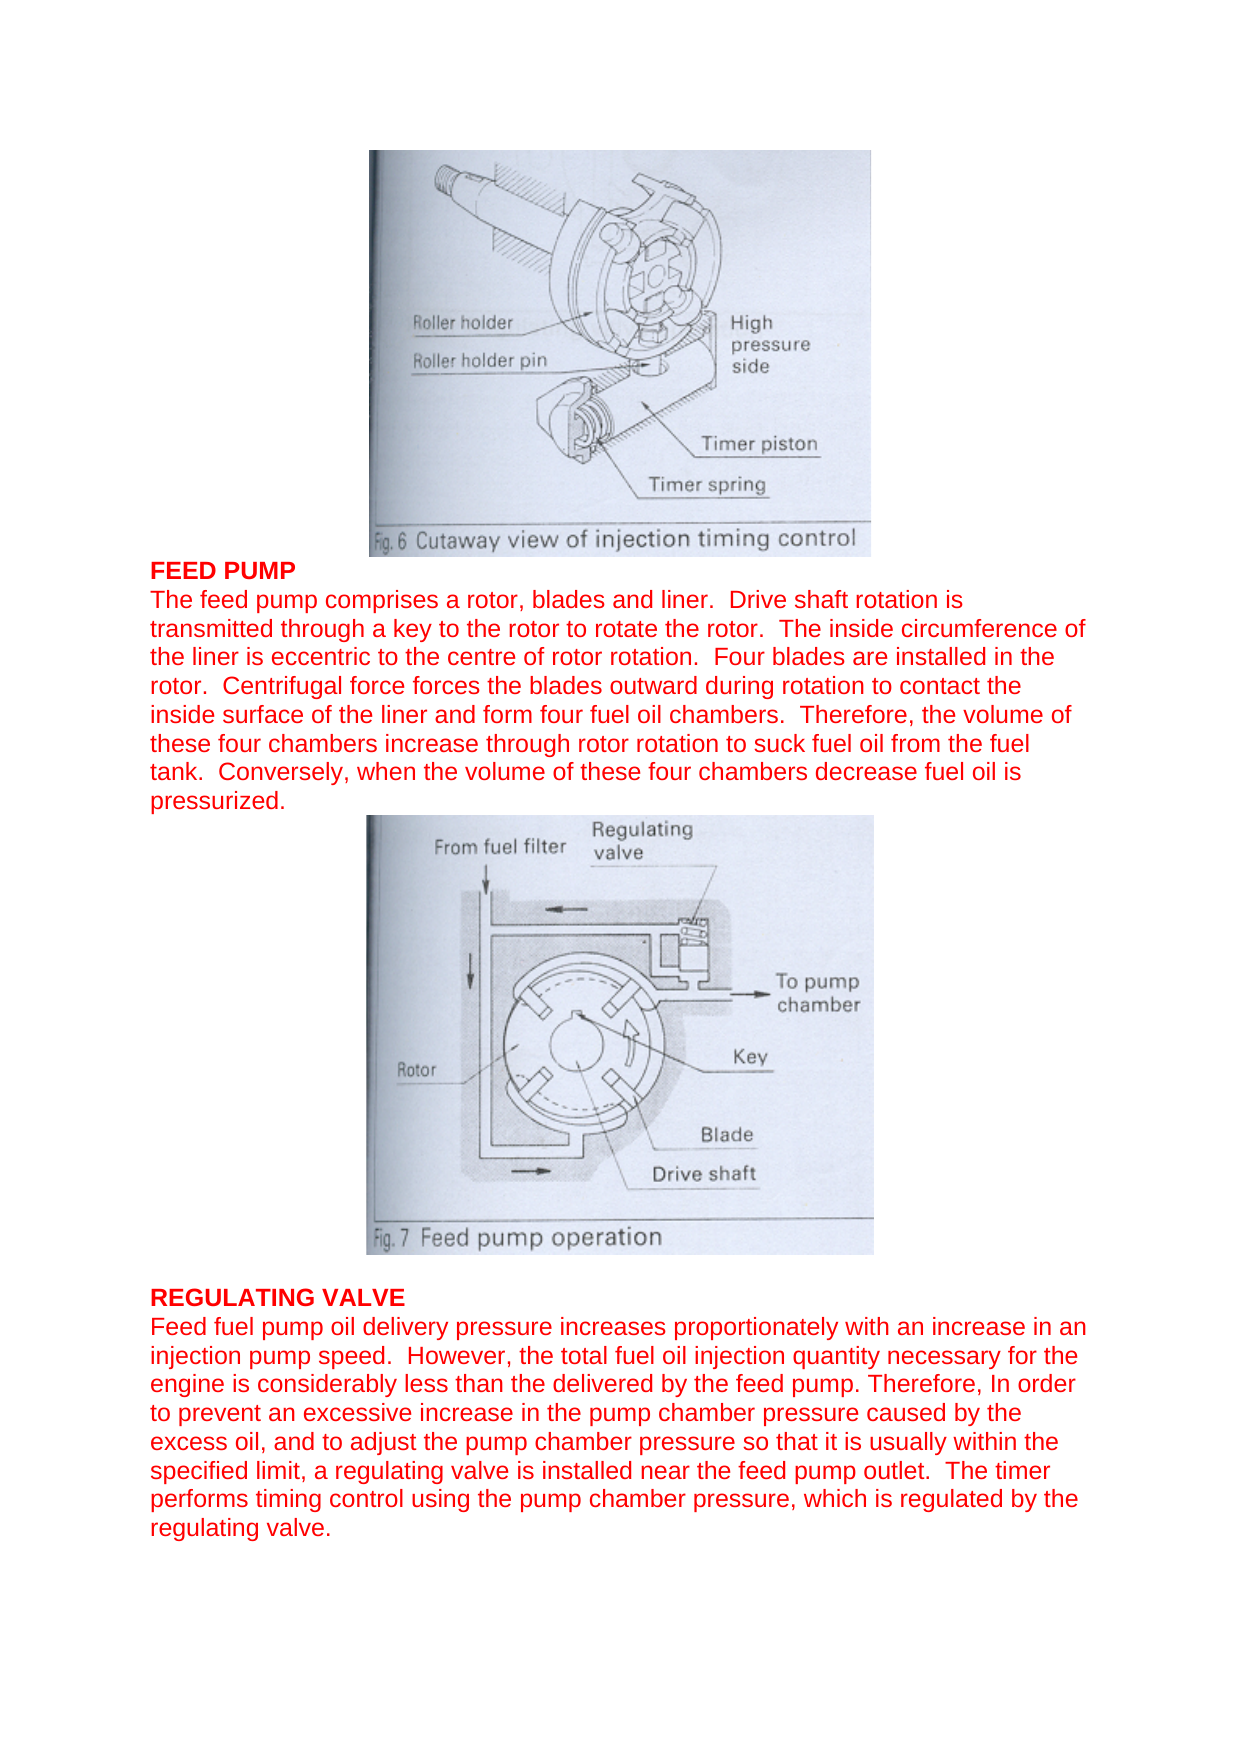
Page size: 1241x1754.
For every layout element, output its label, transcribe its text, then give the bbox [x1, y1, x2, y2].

text REGULATING VALVE [150, 1283, 1090, 1312]
picture [369, 150, 872, 557]
text The feed pump comprises a rotor, blades and liner. Drive shaft rotation is transmitted through a key to the rotor to rotate the rotor. The inside circumference of the liner is eccentric to the centre of rotor rotation. Four blades are installed in the rotor. Centrifugal force forces the blades outward during rotation to contact the inside surface of the liner and form four fuel oil chambers. Therefore, the volume of these four chambers increase through rotor rotation to suck fuel oil from the fuel tank. Conversely, when the volume of these four chambers decrease fuel oil is pressurized. [150, 585, 1090, 815]
text FEED PUMP [150, 556, 1090, 585]
picture [366, 815, 874, 1255]
text Feed fuel pump oil delivery pressure increases proportionately with an increase in an injection pump speed. However, the total fuel oil injection quantity necessary for the engine is considerably less than the delivered by the feed pump. Therefore, In order to prevent an excessive increase in the pump chamber pressure caused by the excess oil, and to adjust the pump chamber pressure so that it is usually within the specified limit, a regulating valve is installed near the feed pump outlet. The timer performs timing control using the pump chamber pressure, which is regulated by the regulating valve. [150, 1312, 1090, 1542]
